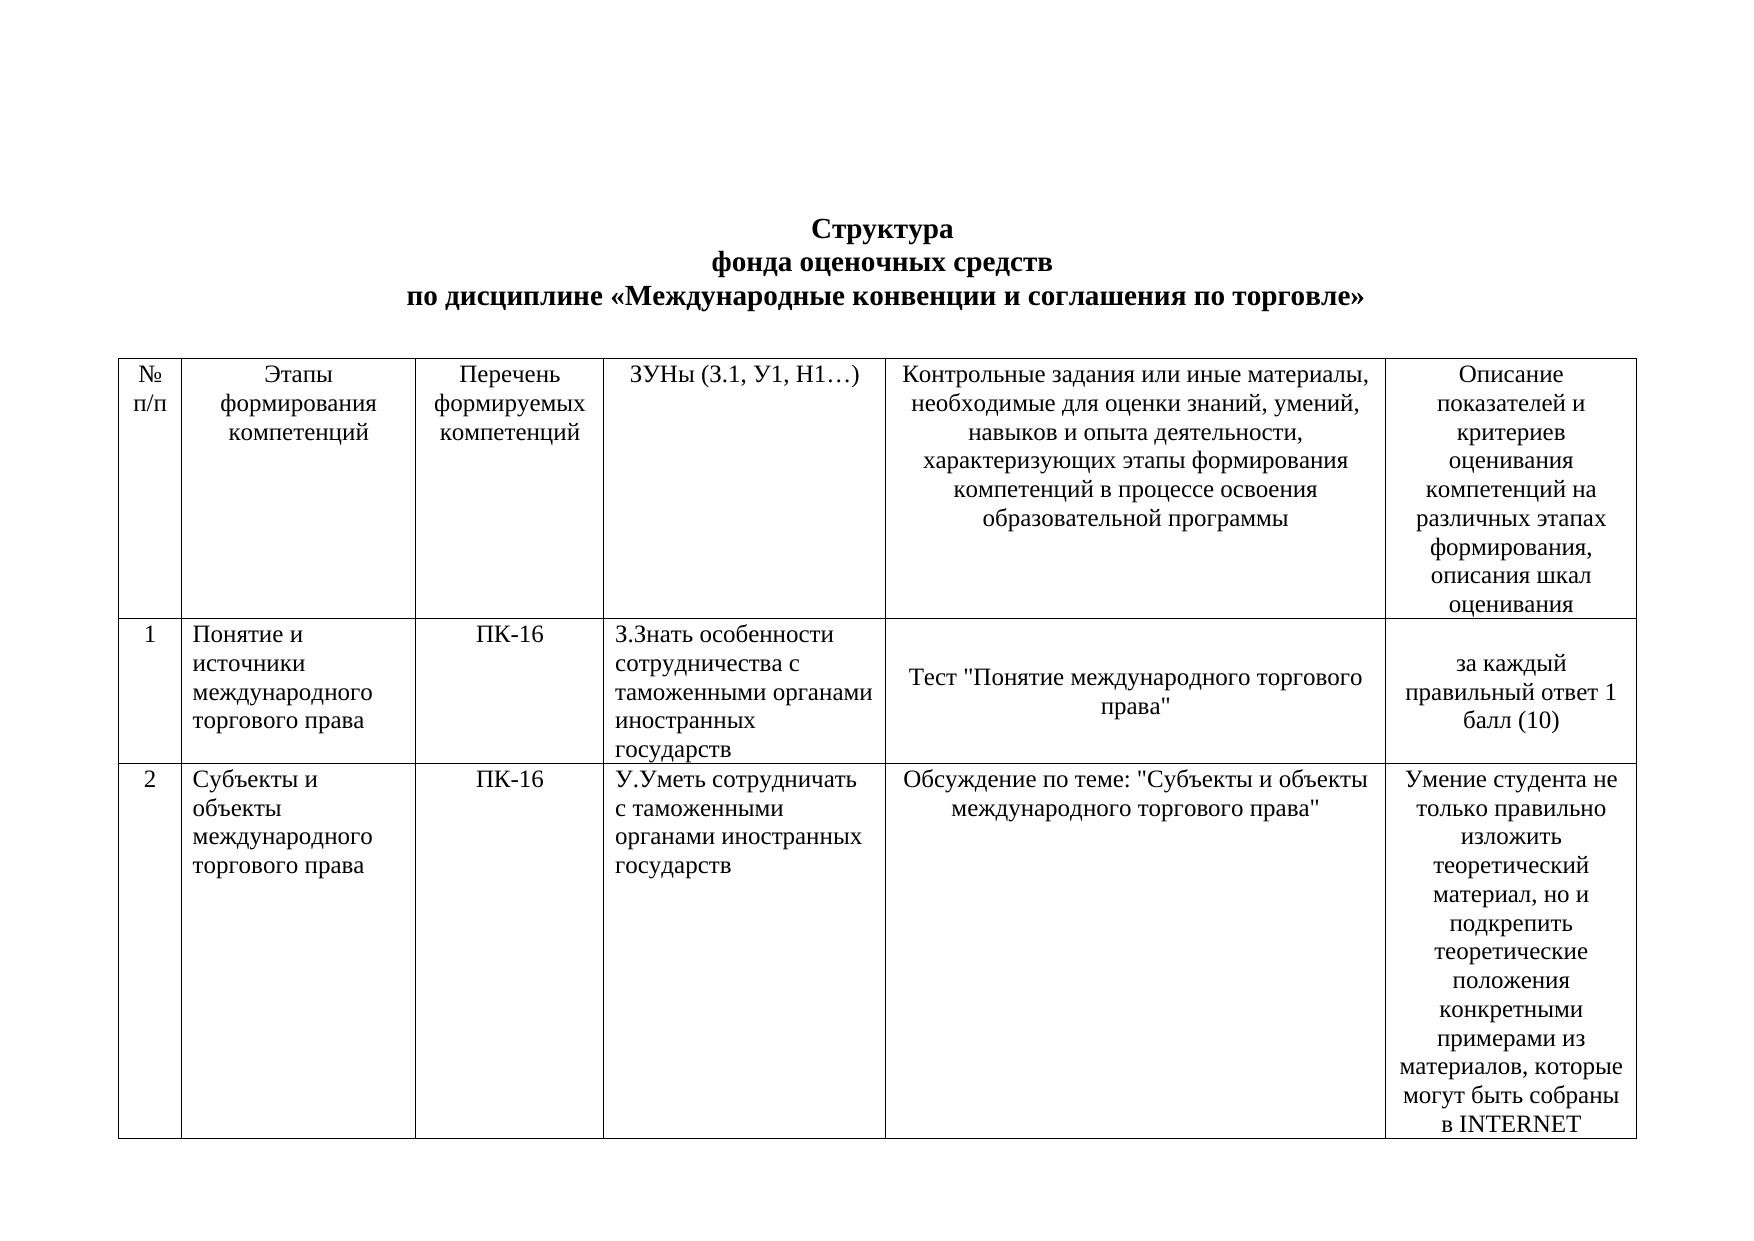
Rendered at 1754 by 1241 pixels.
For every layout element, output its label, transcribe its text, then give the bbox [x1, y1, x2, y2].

table_header Перечень формируемых компетенций [416, 359, 603, 618]
table_cell ПК-16 [416, 619, 603, 763]
table_header № п/п [119, 359, 181, 618]
table_cell 2 [119, 764, 181, 1138]
table_header Описание показателей и критериев оценивания компетенций на различных этапах формирования, описания шкал оценивания [1386, 359, 1636, 618]
text Структура [128, 211, 1636, 244]
table_cell за каждый правильный ответ 1 балл (10) [1386, 619, 1636, 763]
table_header Контрольные задания или иные материалы, необходимые для оценки знаний, умений, навыков и опыта деятельности, характеризующих этапы формирования компетенций в процессе освоения образовательной программы [886, 359, 1385, 618]
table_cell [1386, 764, 1636, 1138]
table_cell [604, 764, 885, 1138]
table_cell 1 [119, 619, 181, 763]
text по дисциплине «Международные конвенции и соглашения по торговле» [128, 278, 1636, 311]
table_cell Понятие и источники международного торгового права [182, 619, 415, 763]
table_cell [182, 764, 415, 1138]
table_cell Тест "Понятие международного торгового права" [886, 619, 1385, 763]
table_header ЗУНы (З.1, У1, Н1…) [604, 359, 885, 618]
table_cell З.Знать особенности сотрудничества с таможенными органами иностранных государств [604, 619, 885, 763]
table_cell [886, 764, 1385, 1138]
text фонда оценочных средств [128, 244, 1636, 278]
table_header Этапы формирования компетенций [182, 359, 415, 618]
table_cell ПК-16 [416, 764, 603, 1138]
